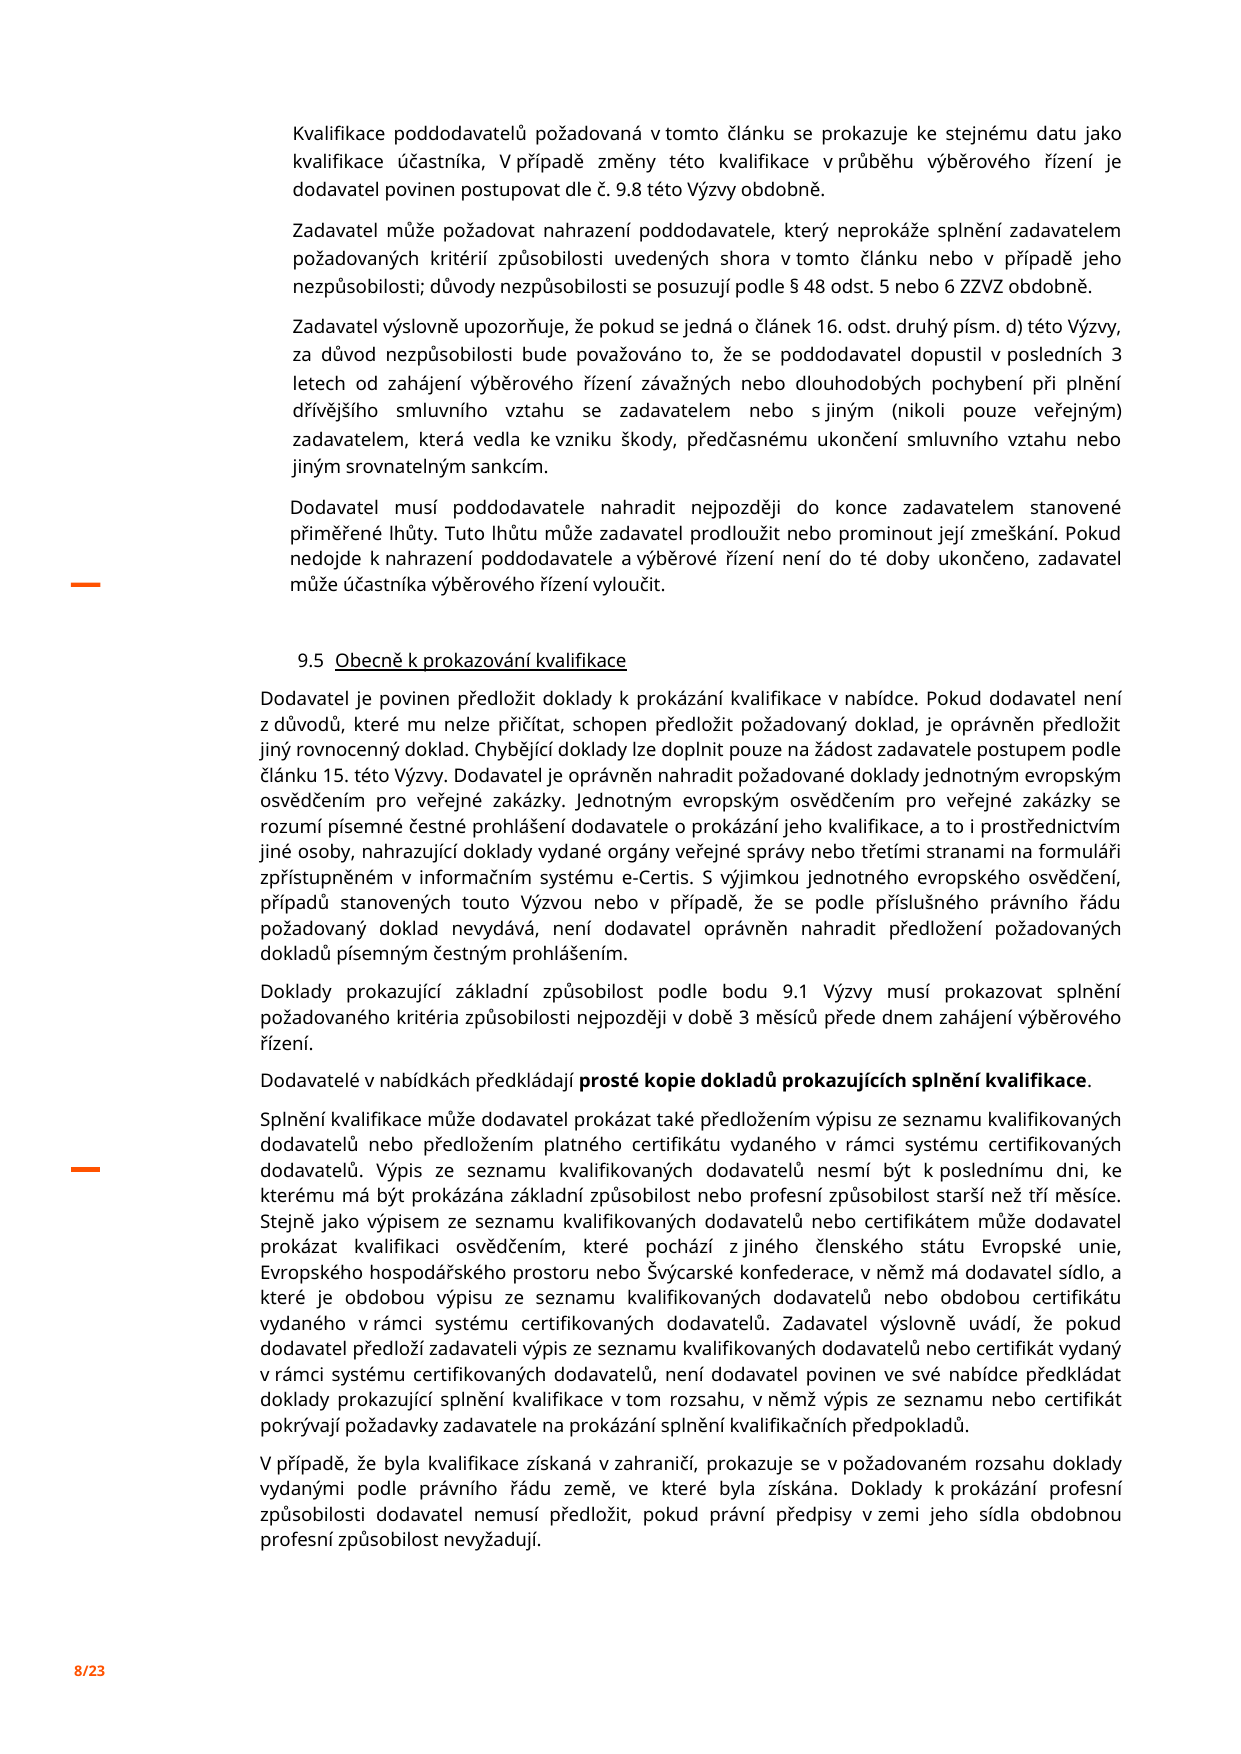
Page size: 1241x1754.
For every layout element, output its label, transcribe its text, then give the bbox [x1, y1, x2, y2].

text Dodavatel je povinen předložit doklady k prokázání kvalifikace v nabídce. Pokud dodavatel není z důvodů, které mu nelze přičítat, schopen předložit požadovaný doklad, je oprávněn předložit jiný rovnocenný doklad. Chybějící doklady lze doplnit pouze na žádost zadavatele postupem podle článku 15. této Výzvy. Dodavatel je oprávněn nahradit požadované doklady jednotným evropským osvědčením pro veřejné zakázky. Jednotným evropským osvědčením pro veřejné zakázky se rozumí písemné čestné prohlášení dodavatele o prokázání jeho kvalifikace, a to i prostřednictvím jiné osoby, nahrazující doklady vydané orgány veřejné správy nebo třetími stranami na formuláři zpřístupněném v informačním systému e-Certis. S výjimkou jednotného evropského osvědčení, případů stanovených touto Výzvou nebo v případě, že se podle příslušného právního řádu požadovaný doklad nevydává, není dodavatel oprávněn nahradit předložení požadovaných dokladů písemným čestným prohlášením. [260, 686, 1122, 966]
text Zadavatel může požadovat nahrazení poddodavatele, který neprokáže splnění zadavatelem požadovaných kritérií způsobilosti uvedených shora v tomto článku nebo v případě jeho nezpůsobilosti; důvody nezpůsobilosti se posuzují podle § 48 odst. 5 nebo 6 ZZVZ obdobně. [292, 217, 1122, 299]
text Dodavatel musí poddodavatele nahradit nejpozději do konce zadavatelem stanovené přiměřené lhůty. Tuto lhůtu může zadavatel prodloužit nebo prominout její zmeškání. Pokud nedojde k nahrazení poddodavatele a výběrové řízení není do té doby ukončeno, zadavatel může účastníka výběrového řízení vyloučit. [289, 494, 1122, 596]
list Obecně k prokazování kvalifikace [297, 647, 1122, 673]
text Zadavatel výslovně upozorňuje, že pokud se jedná o článek 16. odst. druhý písm. d) této Výzvy, za důvod nezpůsobilosti bude považováno to, že se poddodavatel dopustil v posledních 3 letech od zahájení výběrového řízení závažných nebo dlouhodobých pochybení při plnění dřívějšího smluvního vztahu se zadavatelem nebo s jiným (nikoli pouze veřejným) zadavatelem, která vedla ke vzniku škody, předčasnému ukončení smluvního vztahu nebo jiným srovnatelným sankcím. [292, 314, 1122, 479]
text Dodavatelé v nabídkách předkládají prosté kopie dokladů prokazujících splnění kvalifikace. [260, 1068, 1122, 1093]
text V případě, že byla kvalifikace získaná v zahraničí, prokazuje se v požadovaném rozsahu doklady vydanými podle právního řádu země, ve které byla získána. Doklady k prokázání profesní způsobilosti dodavatel nemusí předložit, pokud právní předpisy v zemi jeho sídla obdobnou profesní způsobilost nevyžadují. [260, 1450, 1122, 1552]
text Splnění kvalifikace může dodavatel prokázat také předložením výpisu ze seznamu kvalifikovaných dodavatelů nebo předložením platného certifikátu vydaného v rámci systému certifikovaných dodavatelů. Výpis ze seznamu kvalifikovaných dodavatelů nesmí být k poslednímu dni, ke kterému má být prokázána základní způsobilost nebo profesní způsobilost starší než tří měsíce. Stejně jako výpisem ze seznamu kvalifikovaných dodavatelů nebo certifikátem může dodavatel prokázat kvalifikaci osvědčením, které pochází z jiného členského státu Evropské unie, Evropského hospodářského prostoru nebo Švýcarské konfederace, v němž má dodavatel sídlo, a které je obdobou výpisu ze seznamu kvalifikovaných dodavatelů nebo obdobou certifikátu vydaného v rámci systému certifikovaných dodavatelů. Zadavatel výslovně uvádí, že pokud dodavatel předloží zadavateli výpis ze seznamu kvalifikovaných dodavatelů nebo certifikát vydaný v rámci systému certifikovaných dodavatelů, není dodavatel povinen ve své nabídce předkládat doklady prokazující splnění kvalifikace v tom rozsahu, v němž výpis ze seznamu nebo certifikát pokrývají požadavky zadavatele na prokázání splnění kvalifikačních předpokladů. [260, 1106, 1122, 1438]
text Kvalifikace poddodavatelů požadovaná v tomto článku se prokazuje ke stejnému datu jako kvalifikace účastníka, V případě změny této kvalifikace v průběhu výběrového řízení je dodavatel povinen postupovat dle č. 9.8 této Výzvy obdobně. [292, 121, 1122, 202]
text Doklady prokazující základní způsobilost podle bodu 9.1 Výzvy musí prokazovat splnění požadovaného kritéria způsobilosti nejpozději v době 3 měsíců přede dnem zahájení výběrového řízení. [260, 979, 1122, 1055]
